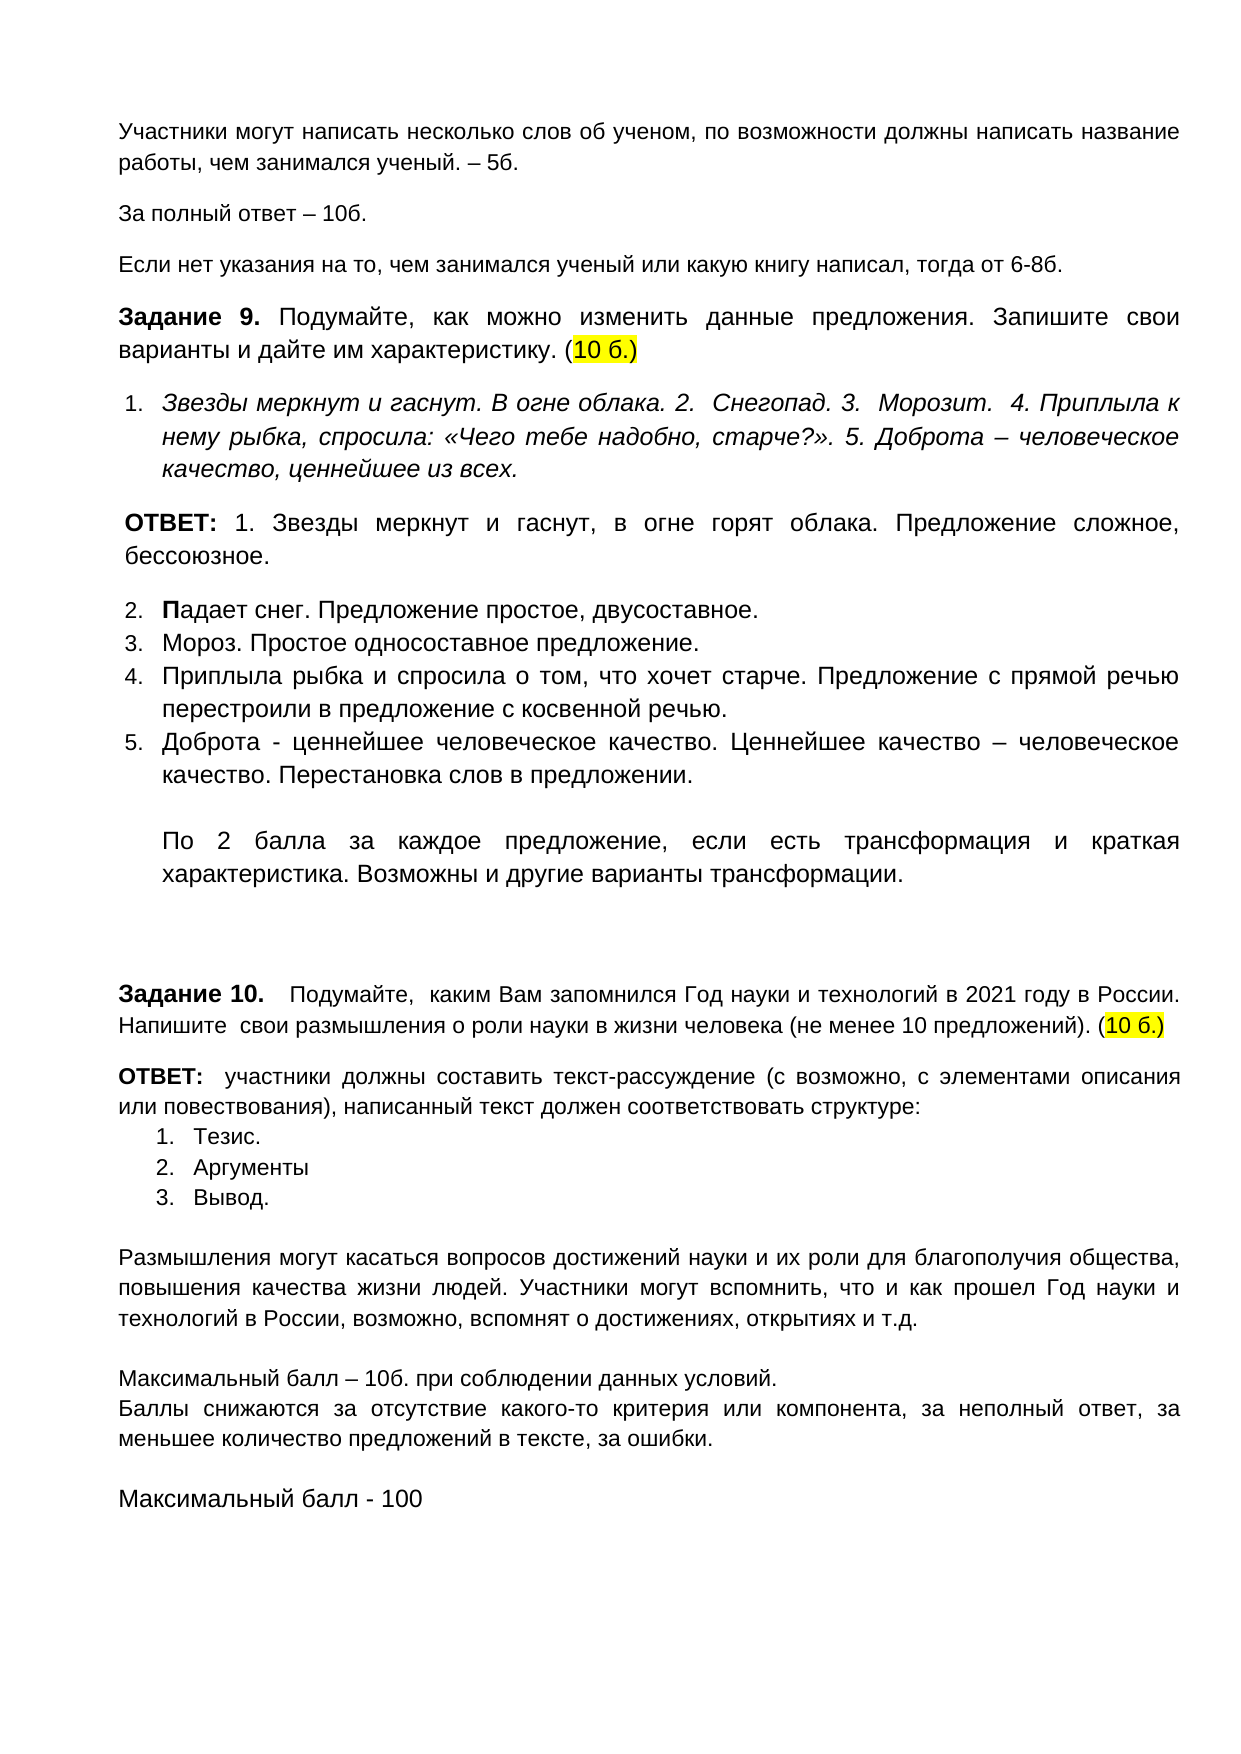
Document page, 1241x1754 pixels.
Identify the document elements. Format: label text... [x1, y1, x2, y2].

list Падает снег. Предложение простое, двусоставное. [124, 595, 1181, 624]
text Максимальный балл - 100 [118, 1484, 1181, 1513]
list Приплыла рыбка и спросила о том, что хочет старче. Предложение с прямой речью перестроили в предложение с косвенной речью. [124, 661, 1181, 723]
list Вывод. [156, 1184, 1181, 1210]
list Аргументы [156, 1153, 1181, 1180]
text ОТВЕТ: участники должны составить текст-рассуждение (с возможно, с элементами описания или повествования), написанный текст должен соответствовать структуре: [118, 1063, 1181, 1119]
list По 2 балла за каждое предложение, если есть трансформация и краткая характеристика. Возможны и другие варианты трансформации. [162, 826, 1181, 954]
text Размышления могут касаться вопросов достижений науки и их роли для благополучия общества, повышения качества жизни людей. Участники могут вспомнить, что и как прошел Год науки и технологий в России, возможно, вспомнят о достижениях, открытиях и т.д. [118, 1244, 1181, 1331]
text Максимальный балл – 10б. при соблюдении данных условий. [118, 1365, 1181, 1391]
list Тезис. [156, 1123, 1181, 1150]
text Задание 9. Подумайте, как можно изменить данные предложения. Запишите свои варианты и дайте им характеристику. (10 б.) [118, 302, 1181, 363]
text ОТВЕТ: 1. Звезды меркнут и гаснут, в огне горят облака. Предложение сложное, бессоюзное. [124, 508, 1181, 570]
text Задание 10. Подумайте, каким Вам запомнился Год науки и технологий в 2021 году в России. Напишите свои размышления о роли науки в жизни человека (не менее 10 предложений). (10 б.) [118, 979, 1181, 1038]
text Баллы снижаются за отсутствие какого-то критерия или компонента, за неполный ответ, за меньшее количество предложений в тексте, за ошибки. [118, 1395, 1181, 1452]
list Доброта - ценнейшее человеческое качество. Ценнейшее качество – человеческое качество. Перестановка слов в предложении. [124, 727, 1181, 789]
text Участники могут написать несколько слов об ученом, по возможности должны написать название работы, чем занимался ученый. – 5б. [118, 118, 1181, 175]
text За полный ответ – 10б. [118, 199, 1181, 226]
list Звезды меркнут и гаснут. В огне облака. 2. Снегопад. 3. Морозит. 4. Приплыла к нему рыбка, спросила: «Чего тебе надобно, старче?». 5. Доброта – человеческое качество, ценнейшее из всех. [124, 388, 1181, 483]
list Мороз. Простое односоставное предложение. [124, 628, 1181, 657]
text Если нет указания на то, чем занимался ученый или какую книгу написал, тогда от 6-8б. [118, 251, 1181, 277]
